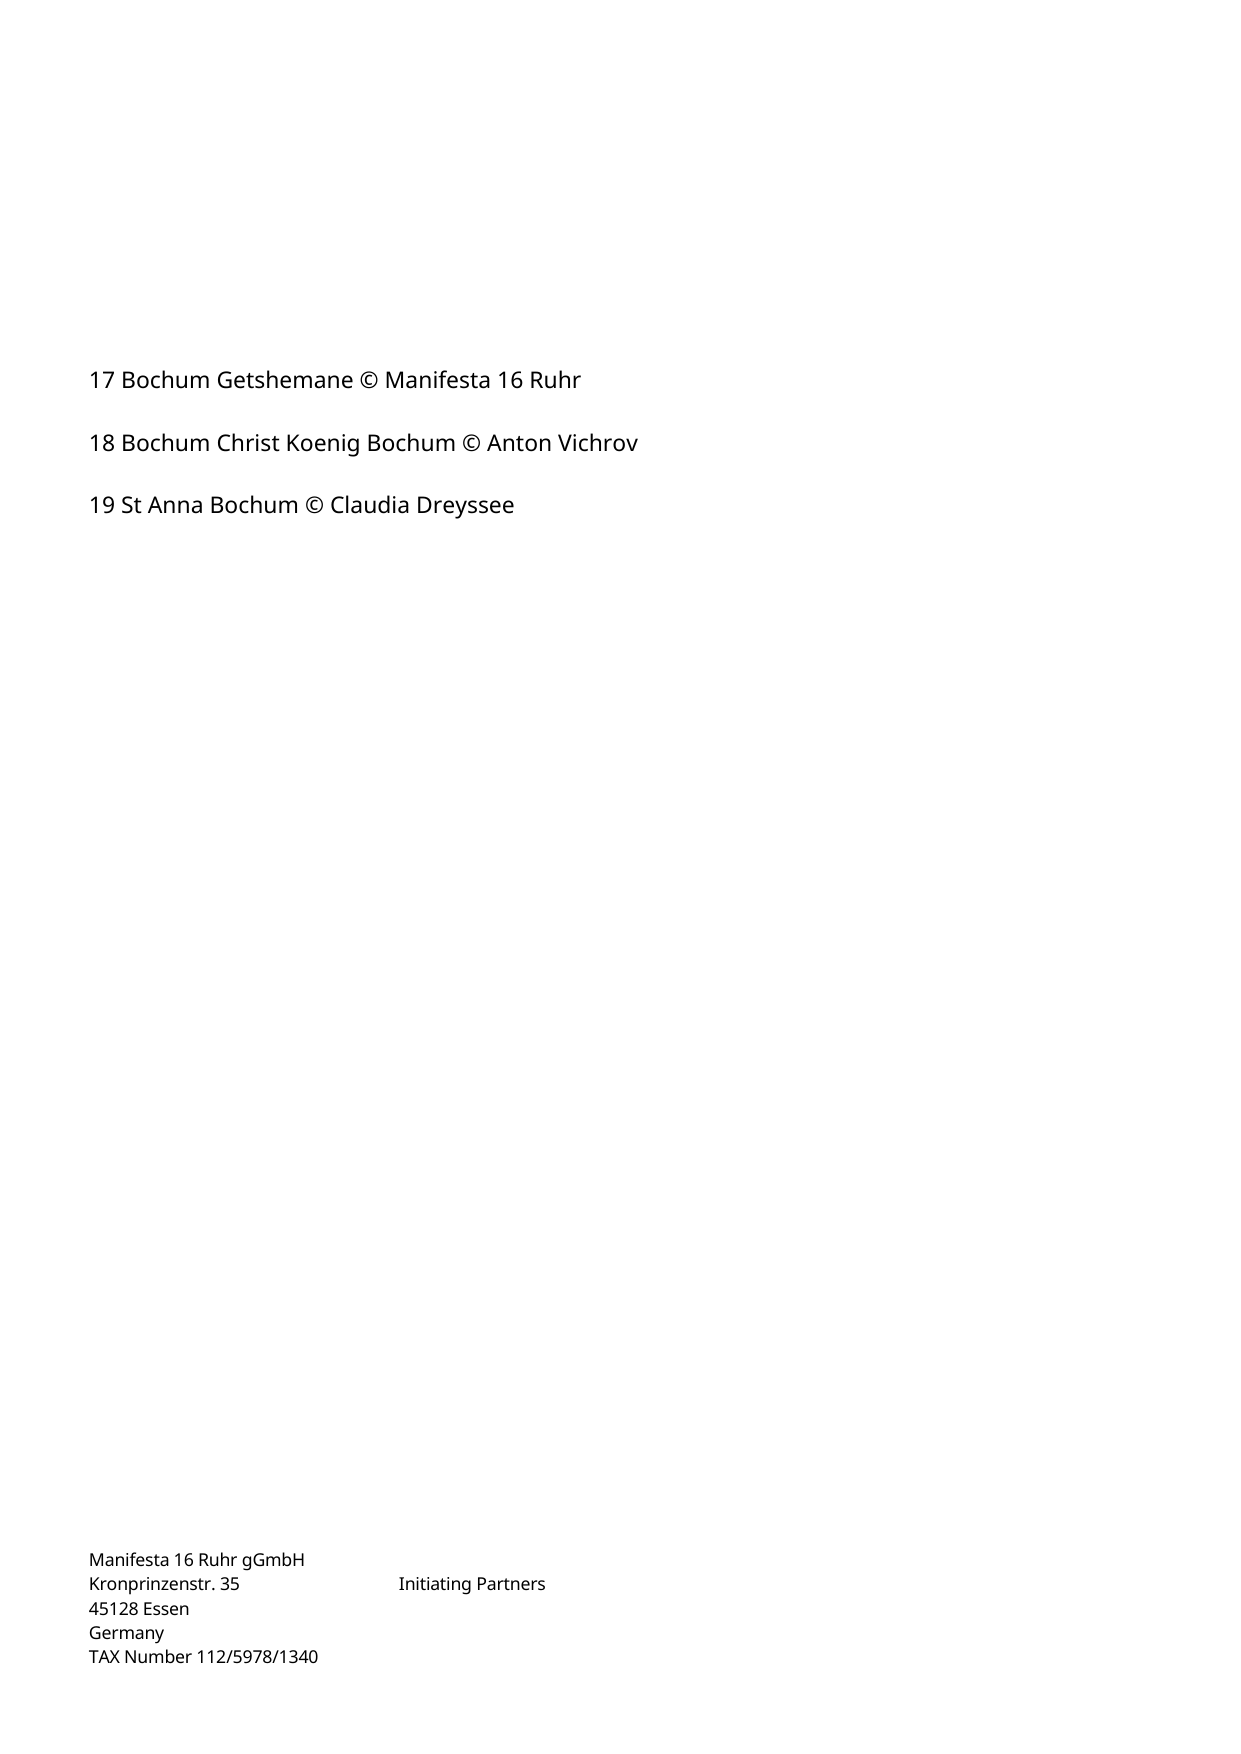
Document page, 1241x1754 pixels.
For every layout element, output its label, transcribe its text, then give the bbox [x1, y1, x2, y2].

text 18 Bochum Christ Koenig Bochum © Anton Vichrov [89, 426, 1152, 458]
text 19 St Anna Bochum © Claudia Dreyssee [89, 489, 1152, 520]
text 17 Bochum Getshemane © Manifesta 16 Ruhr [89, 364, 1152, 395]
